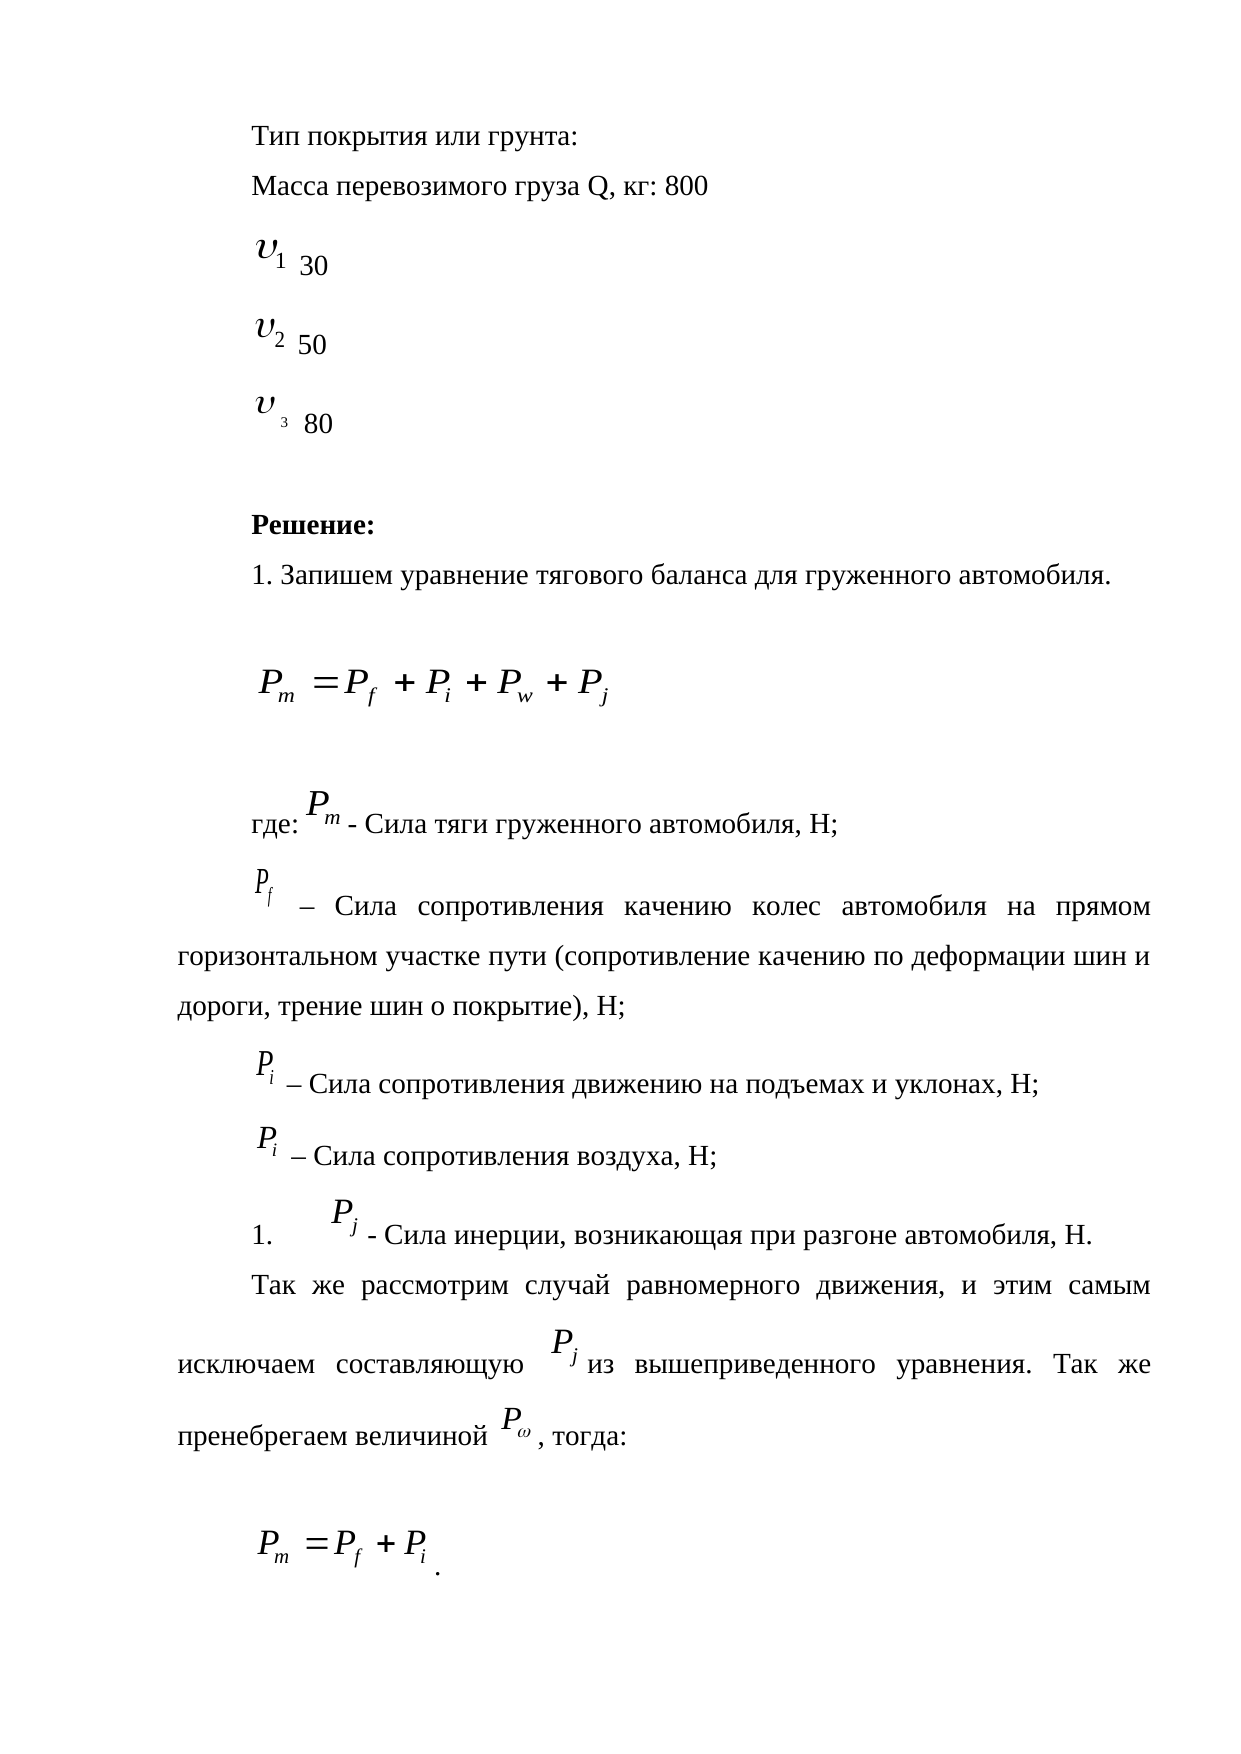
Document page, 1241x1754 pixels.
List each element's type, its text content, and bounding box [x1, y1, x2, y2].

list - Сила инерции, возникающая при разгоне автомобиля, Н. [177, 1188, 1152, 1251]
text 50 [177, 298, 1152, 361]
text Тип покрытия или грунта: [177, 118, 1152, 152]
text 30 [177, 219, 1152, 281]
text Решение: [177, 507, 1152, 541]
text Масса перевозимого груза Q, кг: 800 [177, 168, 1152, 202]
text – Сила сопротивления движению на подъемах и уклонах, Н; [177, 1038, 1152, 1099]
text – Сила сопротивления качению колес автомобиля на прямом горизонтальном участке пути (сопротивление качению по деформации шин и дороги, трение шин о покрытие), Н; [177, 857, 1152, 1022]
text . [177, 1519, 1152, 1581]
text – Сила сопротивления воздуха, Н; [177, 1116, 1152, 1171]
text 80 [177, 377, 1152, 440]
text 1. Запишем уравнение тягового баланса для груженного автомобиля. [177, 557, 1152, 591]
text Так же рассмотрим случай равномерного движения, и этим самым исключаем составляющую из вышеприведенного уравнения. Так же пренебрегаем величиной , тогда: [177, 1267, 1152, 1452]
text где:- Сила тяги груженного автомобиля, Н; [177, 779, 1152, 840]
